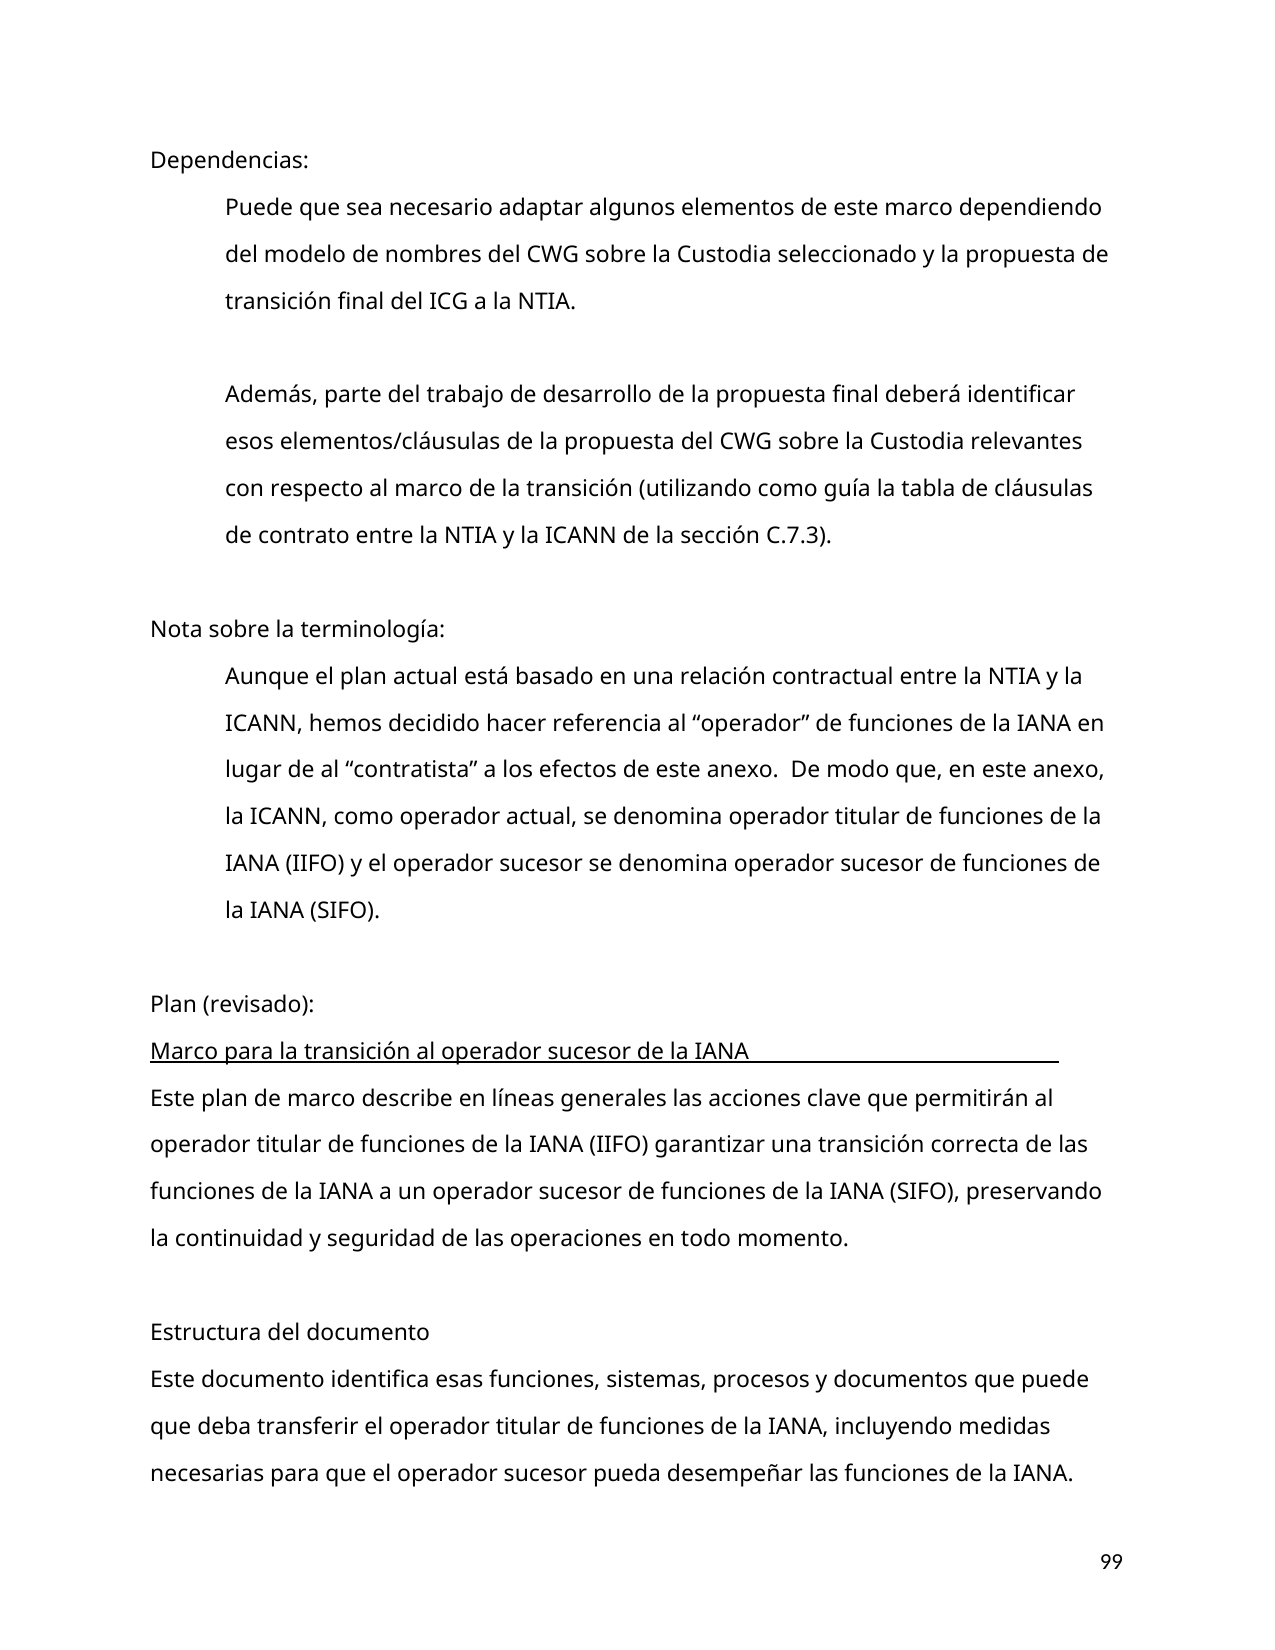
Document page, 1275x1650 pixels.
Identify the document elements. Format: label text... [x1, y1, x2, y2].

text Aunque el plan actual está basado en una relación contractual entre la NTIA y la ICANN, hemos decidido hacer referencia al “operador” de funciones de la IANA en lugar de al “contratista” a los efectos de este anexo. De modo que, en este anexo, la ICANN, como operador actual, se denomina operador titular de funciones de la IANA (IIFO) y el operador sucesor se denomina operador sucesor de funciones de la IANA (SIFO). [225, 660, 1123, 925]
text Marco para la transición al operador sucesor de la IANA [150, 1035, 1123, 1066]
text Estructura del documento [150, 1316, 1123, 1347]
text Este plan de marco describe en líneas generales las acciones clave que permitirán al operador titular de funciones de la IANA (IIFO) garantizar una transición correcta de las funciones de la IANA a un operador sucesor de funciones de la IANA (SIFO), preservando la continuidad y seguridad de las operaciones en todo momento. [150, 1082, 1123, 1253]
text Puede que sea necesario adaptar algunos elementos de este marco dependiendo del modelo de nombres del CWG sobre la Custodia seleccionado y la propuesta de transición final del ICG a la NTIA. [225, 191, 1123, 316]
text Este documento identifica esas funciones, sistemas, procesos y documentos que puede que deba transferir el operador titular de funciones de la IANA, incluyendo medidas necesarias para que el operador sucesor pueda desempeñar las funciones de la IANA. [150, 1363, 1123, 1488]
text Nota sobre la terminología: [150, 613, 1123, 644]
text Plan (revisado): [150, 988, 1123, 1019]
text Además, parte del trabajo de desarrollo de la propuesta final deberá identificar esos elementos/cláusulas de la propuesta del CWG sobre la Custodia relevantes con respecto al marco de la transición (utilizando como guía la tabla de cláusulas de contrato entre la NTIA y la ICANN de la sección C.7.3). [225, 378, 1123, 550]
text Dependencias: [150, 144, 1123, 175]
